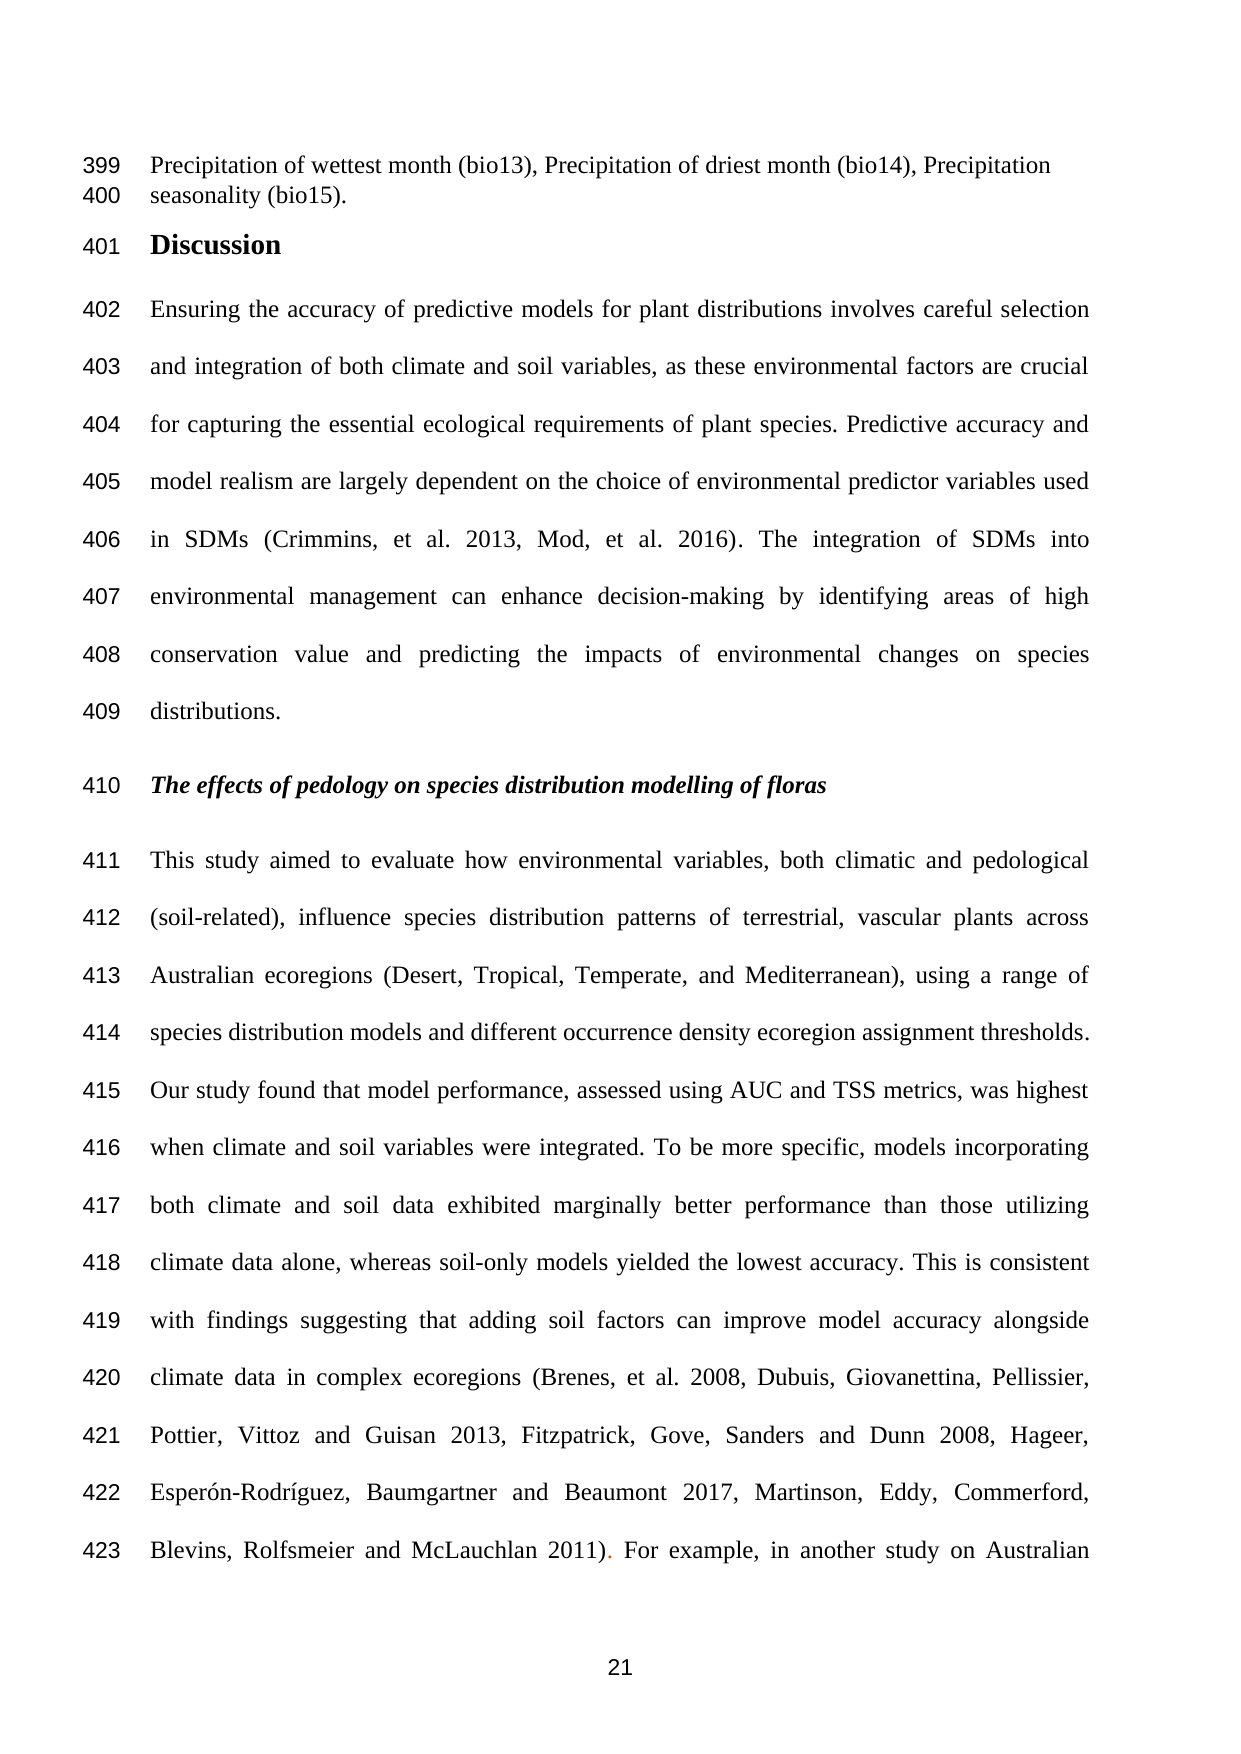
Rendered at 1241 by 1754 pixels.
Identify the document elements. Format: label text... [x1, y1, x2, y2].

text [150, 150, 1090, 209]
text The effects of pedology on species distribution modelling of floras [150, 771, 1090, 799]
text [150, 845, 1090, 1563]
text Ensuring the accuracy of predictive models for plant distributions involves careful selection and integration of both climate and soil variables, as these environmental factors are crucial for capturing the essential ecological requirements of plant species. Predictive accuracy and model realism are largely dependent on the choice of environmental predictor variables used in SDMs (Crimmins, et al. 2013, Mod, et al. 2016). The integration of SDMs into environmental management can enhance decision-making by identifying areas of high conservation value and predicting the impacts of environmental changes on species distributions. [150, 294, 1090, 725]
text Discussion [150, 227, 1090, 260]
